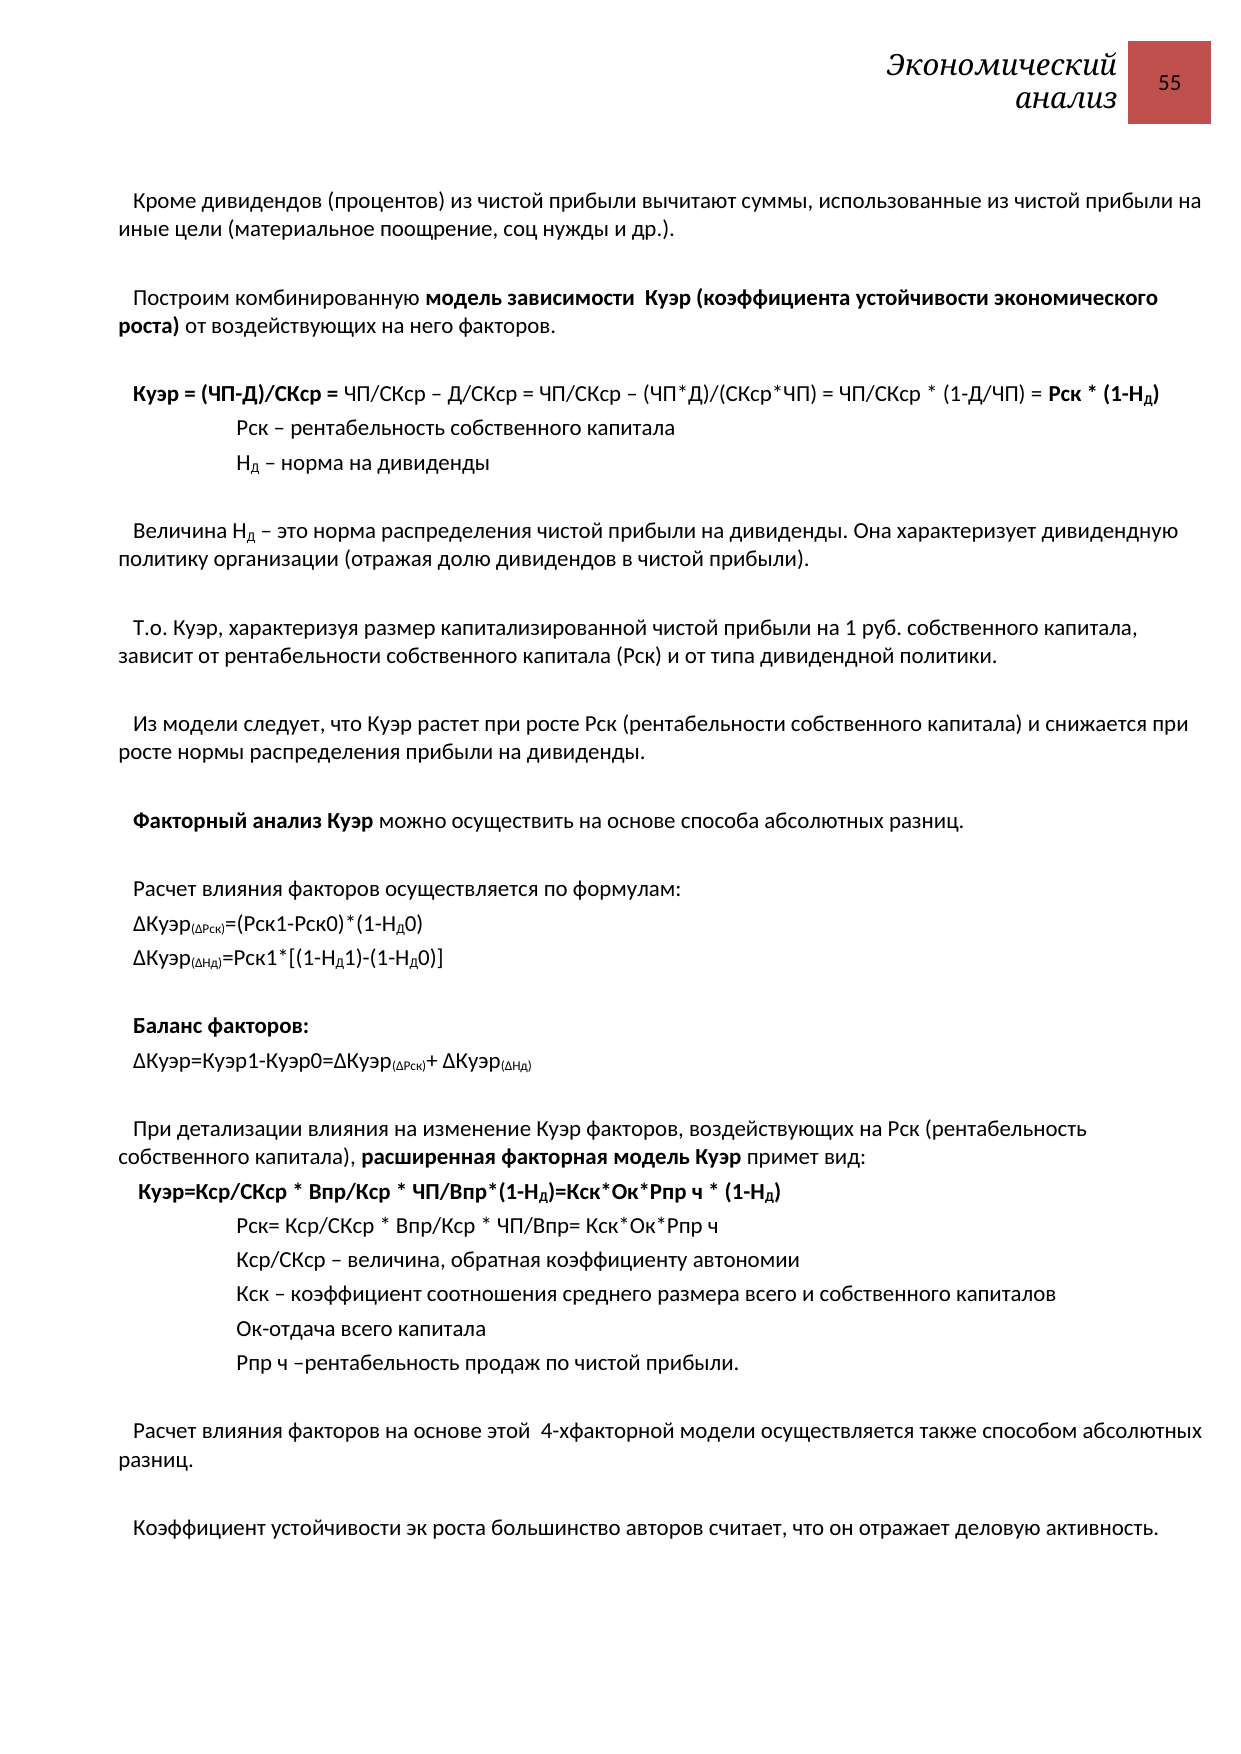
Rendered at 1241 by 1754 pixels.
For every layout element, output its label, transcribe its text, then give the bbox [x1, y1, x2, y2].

text Баланс факторов: [118, 1012, 1211, 1040]
text Величина НД – это норма распределения чистой прибыли на дивиденды. Она характеризует дивидендную политику организации (отражая долю дивидендов в чистой прибыли). [118, 516, 1211, 572]
text ΔКуэр=Куэр1-Куэр0=ΔКуэр(ΔРск)+ ΔКуэр(ΔНд) [118, 1046, 1211, 1074]
text Построим комбинированную модель зависимости Куэр (коэффициента устойчивости экономического роста) от воздействующих на него факторов. [118, 283, 1211, 339]
text ΔКуэр(ΔНд)=Рск1*[(1-НД1)-(1-НД0)] [118, 943, 1211, 971]
text НД – норма на дивиденды [118, 448, 1211, 476]
text Кроме дивидендов (процентов) из чистой прибыли вычитают суммы, использованные из чистой прибыли на иные цели (материальное поощрение, соц нужды и др.). [118, 186, 1211, 242]
text Расчет влияния факторов на основе этой 4-хфакторной модели осуществляется также способом абсолютных разниц. [118, 1417, 1211, 1473]
text Из модели следует, что Куэр растет при росте Рск (рентабельности собственного капитала) и снижается при росте нормы распределения прибыли на дивиденды. [118, 709, 1211, 766]
text Ок-отдача всего капитала [118, 1314, 1211, 1342]
text Факторный анализ Куэр можно осуществить на основе способа абсолютных разниц. [118, 806, 1211, 834]
text Рск – рентабельность собственного капитала [118, 413, 1211, 442]
text Т.о. Куэр, характеризуя размер капитализированной чистой прибыли на 1 руб. собственного капитала, зависит от рентабельности собственного капитала (Рск) и от типа дивидендной политики. [118, 613, 1211, 669]
text При детализации влияния на изменение Куэр факторов, воздействующих на Рск (рентабельность собственного капитала), расширенная факторная модель Куэр примет вид: [118, 1114, 1211, 1171]
text Коэффициент устойчивости эк роста большинство авторов считает, что он отражает деловую активность. [118, 1513, 1211, 1541]
text Куэр = (ЧП-Д)/СКср = ЧП/СКср – Д/СКср = ЧП/СКср – (ЧП*Д)/(СКср*ЧП) = ЧП/СКср * (1-Д/ЧП) = Рск * (1-НД) [118, 379, 1211, 407]
text Кср/СКср – величина, обратная коэффициенту автономии [118, 1245, 1211, 1273]
text Кск – коэффициент соотношения среднего размера всего и собственного капиталов [118, 1279, 1211, 1308]
text Рпр ч –рентабельность продаж по чистой прибыли. [118, 1348, 1211, 1376]
text Куэр=Кср/СКср * Впр/Кср * ЧП/Впр*(1-НД)=Кск*Ок*Рпр ч * (1-НД) [118, 1177, 1211, 1205]
text ΔКуэр(ΔРск)=(Рск1-Рск0)*(1-НД0) [118, 909, 1211, 937]
text Расчет влияния факторов осуществляется по формулам: [118, 874, 1211, 903]
text Рск= Кср/СКср * Впр/Кср * ЧП/Впр= Кск*Ок*Рпр ч [118, 1211, 1211, 1239]
